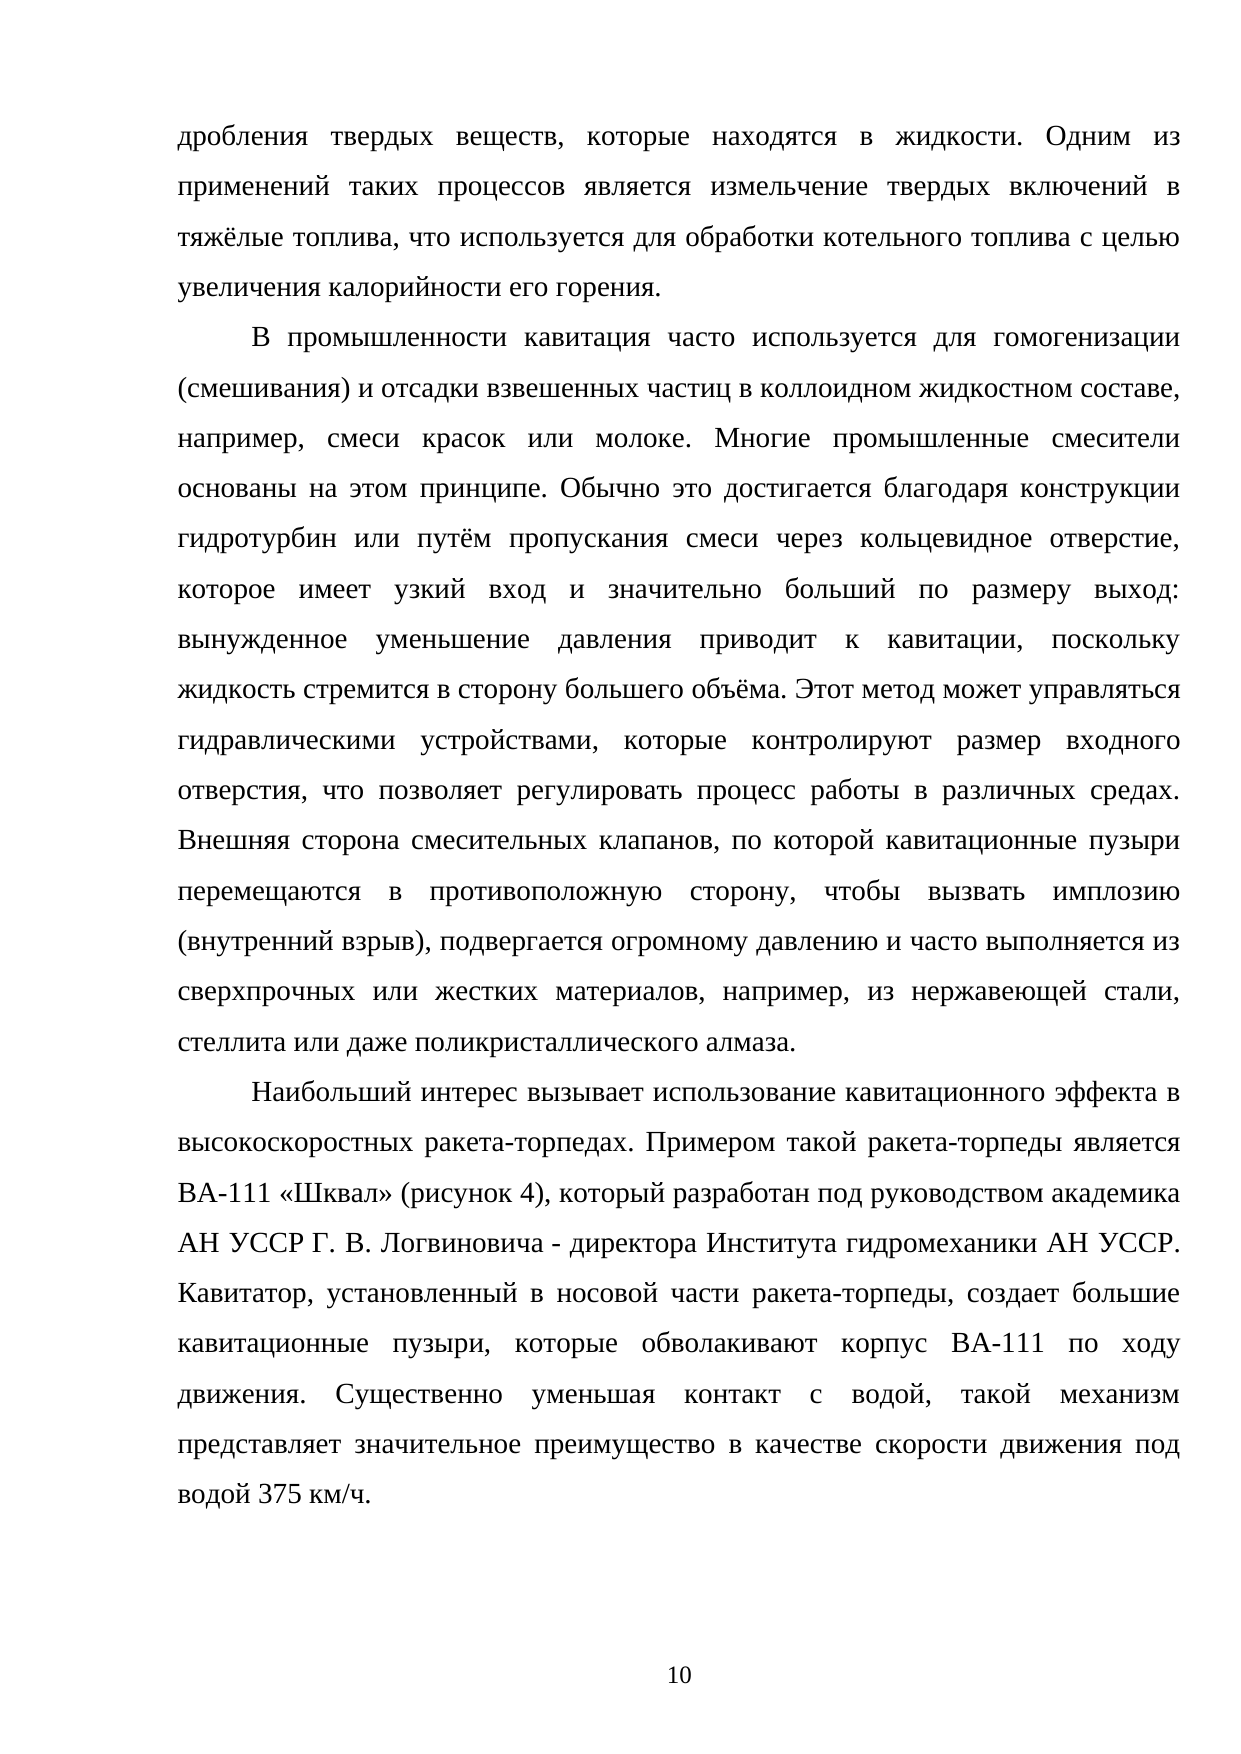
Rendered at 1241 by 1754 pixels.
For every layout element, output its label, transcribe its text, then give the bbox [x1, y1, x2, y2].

text В промышленности кавитация часто используется для гомогенизации (смешивания) и отсадки взвешенных частиц в коллоидном жидкостном составе, например, смеси красок или молоке. Многие промышленные смесители основаны на этом принципе. Обычно это достигается благодаря конструкции гидротурбин или путём пропускания смеси через кольцевидное отверстие, которое имеет узкий вход и значительно больший по размеру выход: вынужденное уменьшение давления приводит к кавитации, поскольку жидкость стремится в сторону большего объёма. Этот метод может управляться гидравлическими устройствами, которые контролируют размер входного отверстия, что позволяет регулировать процесс работы в различных средах. Внешняя сторона смесительных клапанов, по которой кавитационные пузыри перемещаются в противоположную сторону, чтобы вызвать имплозию (внутренний взрыв), подвергается огромному давлению и часто выполняется из сверхпрочных или жестких материалов, например, из нержавеющей стали, стеллита или даже поликристаллического алмаза. [177, 319, 1181, 1057]
text Наибольший интерес вызывает использование кавитационного эффекта в высокоскоростных ракета-торпедах. Примером такой ракета-торпеды является ВА-111 «Шквал» (рисунок 4), который разработан под руководством академика АН УССР Г. В. Логвиновича - директора Института гидромеханики АН УССР. Кавитатор, установленный в носовой части ракета-торпеды, создает большие кавитационные пузыри, которые обволакивают корпус ВА-111 по ходу движения. Существенно уменьшая контакт с водой, такой механизм представляет значительное преимущество в качестве скорости движения под водой 375 км/ч. [177, 1074, 1181, 1510]
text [177, 118, 1181, 303]
